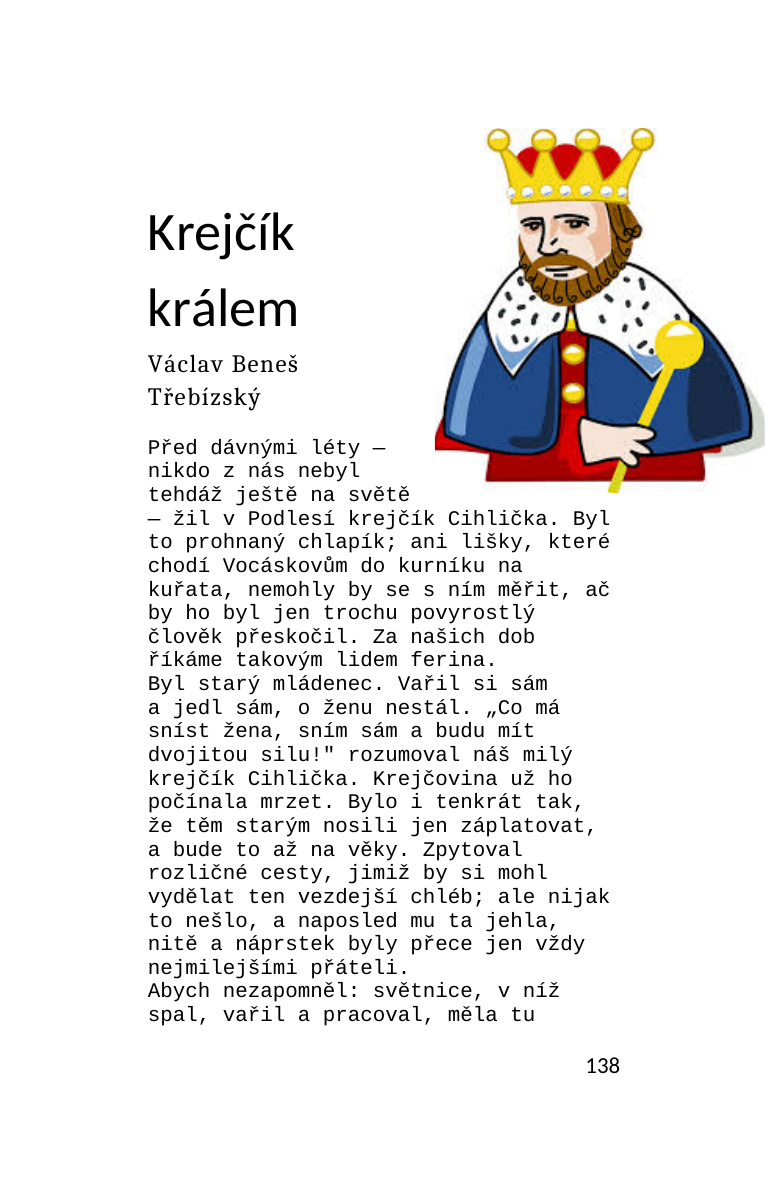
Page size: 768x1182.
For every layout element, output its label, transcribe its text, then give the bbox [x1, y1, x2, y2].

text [148, 981, 620, 1028]
subtitle Krejčík králem [148, 198, 433, 340]
picture [433, 128, 765, 491]
subtitle Václav Beneš Třebízský [148, 350, 433, 412]
text Byl starý mládenec. Vařil si sám a jedl sám, o ženu nestál. „Co má sníst žena, sním sám a budu mít dvojitou silu!" rozumoval náš milý krejčík Cihlička. Krejčovina už ho počínala mrzet. Bylo i tenkrát tak, že těm starým nosili jen záplatovat, a bude to až na věky. Zpytoval rozličné cesty, jimiž by si mohl vydělat ten vezdejší chléb; ale nijak to nešlo, a naposled mu ta jehla, nitě a náprstek byly přece jen vždy nejmilejšími přáteli. [148, 673, 620, 981]
text Před dávnými léty — nikdo z nás nebyl tehdáž ještě na světě — žil v Podlesí krejčík Cihlička. Byl to prohnaný chlapík; ani lišky, které chodí Vocáskovům do kurníku na kuřata, nemohly by se s ním měřit, ač by ho byl jen trochu povyrostlý člověk přeskočil. Za našich dob říkáme takovým lidem ferina. [148, 437, 620, 673]
